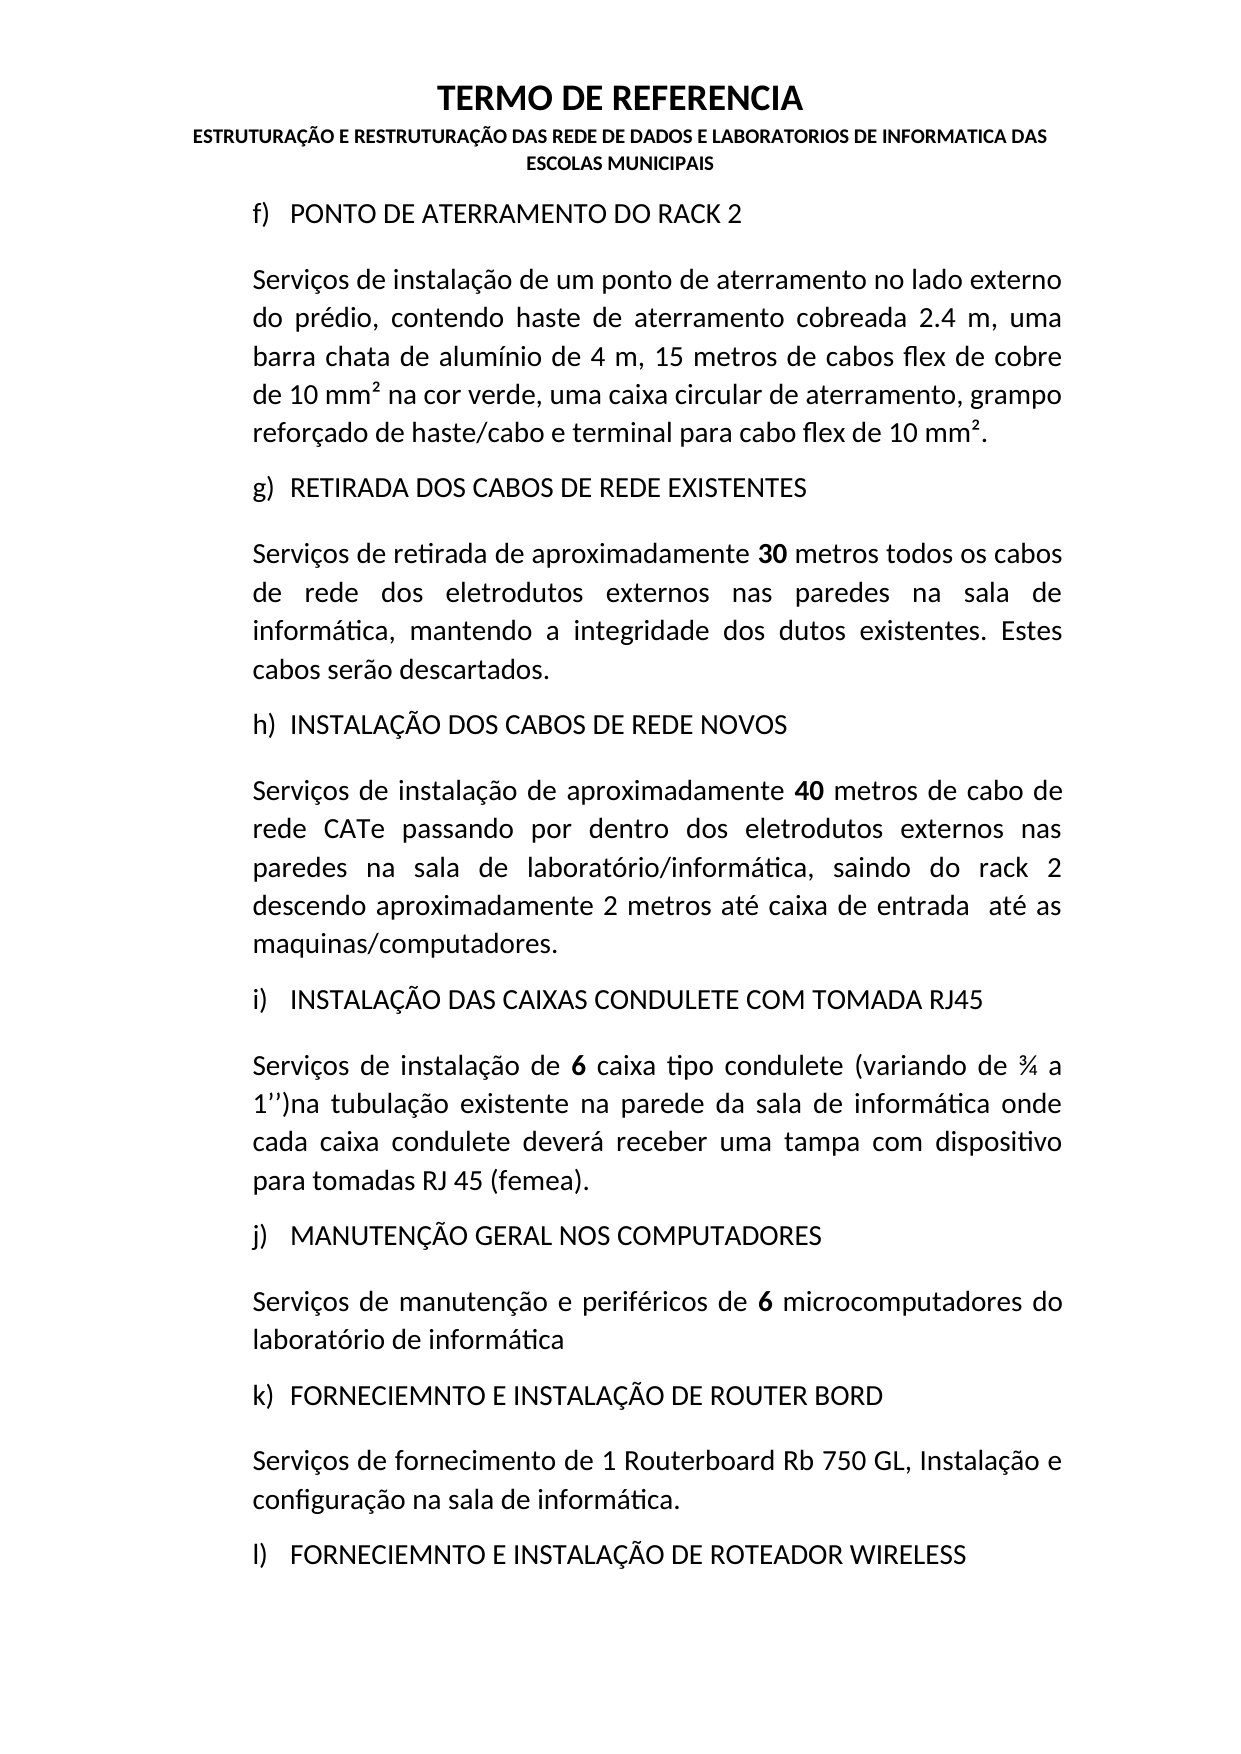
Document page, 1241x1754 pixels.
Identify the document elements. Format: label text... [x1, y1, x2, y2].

list PONTO DE ATERRAMENTO DO RACK 2 [252, 195, 1063, 230]
text Serviços de retirada de aproximadamente 30 metros todos os cabos de rede dos eletrodutos externos nas paredes na sala de informática, mantendo a integridade dos dutos existentes. Estes cabos serão descartados. [252, 536, 1063, 686]
list RETIRADA DOS CABOS DE REDE EXISTENTES [252, 469, 1063, 505]
list MANUTENÇÃO GERAL NOS COMPUTADORES [252, 1217, 1063, 1253]
text Serviços de instalação de um ponto de aterramento no lado externo do prédio, contendo haste de aterramento cobreada 2.4 m, uma barra chata de alumínio de 4 m, 15 metros de cabos flex de cobre de 10 mm² na cor verde, uma caixa circular de aterramento, grampo reforçado de haste/cabo e terminal para cabo flex de 10 mm². [252, 261, 1063, 450]
text Serviços de manutenção e periféricos de 6 microcomputadores do laboratório de informática [252, 1283, 1063, 1357]
list FORNECIEMNTO E INSTALAÇÃO DE ROTEADOR WIRELESS [252, 1536, 1063, 1572]
list INSTALAÇÃO DOS CABOS DE REDE NOVOS [252, 706, 1063, 742]
list FORNECIEMNTO E INSTALAÇÃO DE ROUTER BORD [252, 1377, 1063, 1412]
text Serviços de instalação de aproximadamente 40 metros de cabo de rede CATe passando por dentro dos eletrodutos externos nas paredes na sala de laboratório/informática, saindo do rack 2 descendo aproximadamente 2 metros até caixa de entrada até as maquinas/computadores. [252, 772, 1063, 961]
list INSTALAÇÃO DAS CAIXAS CONDULETE COM TOMADA RJ45 [252, 981, 1063, 1016]
text Serviços de fornecimento de 1 Routerboard Rb 750 GL, Instalação e configuração na sala de informática. [252, 1442, 1063, 1517]
text Serviços de instalação de 6 caixa tipo condulete (variando de ¾ a 1’’)na tubulação existente na parede da sala de informática onde cada caixa condulete deverá receber uma tampa com dispositivo para tomadas RJ 45 (femea). [252, 1047, 1063, 1198]
